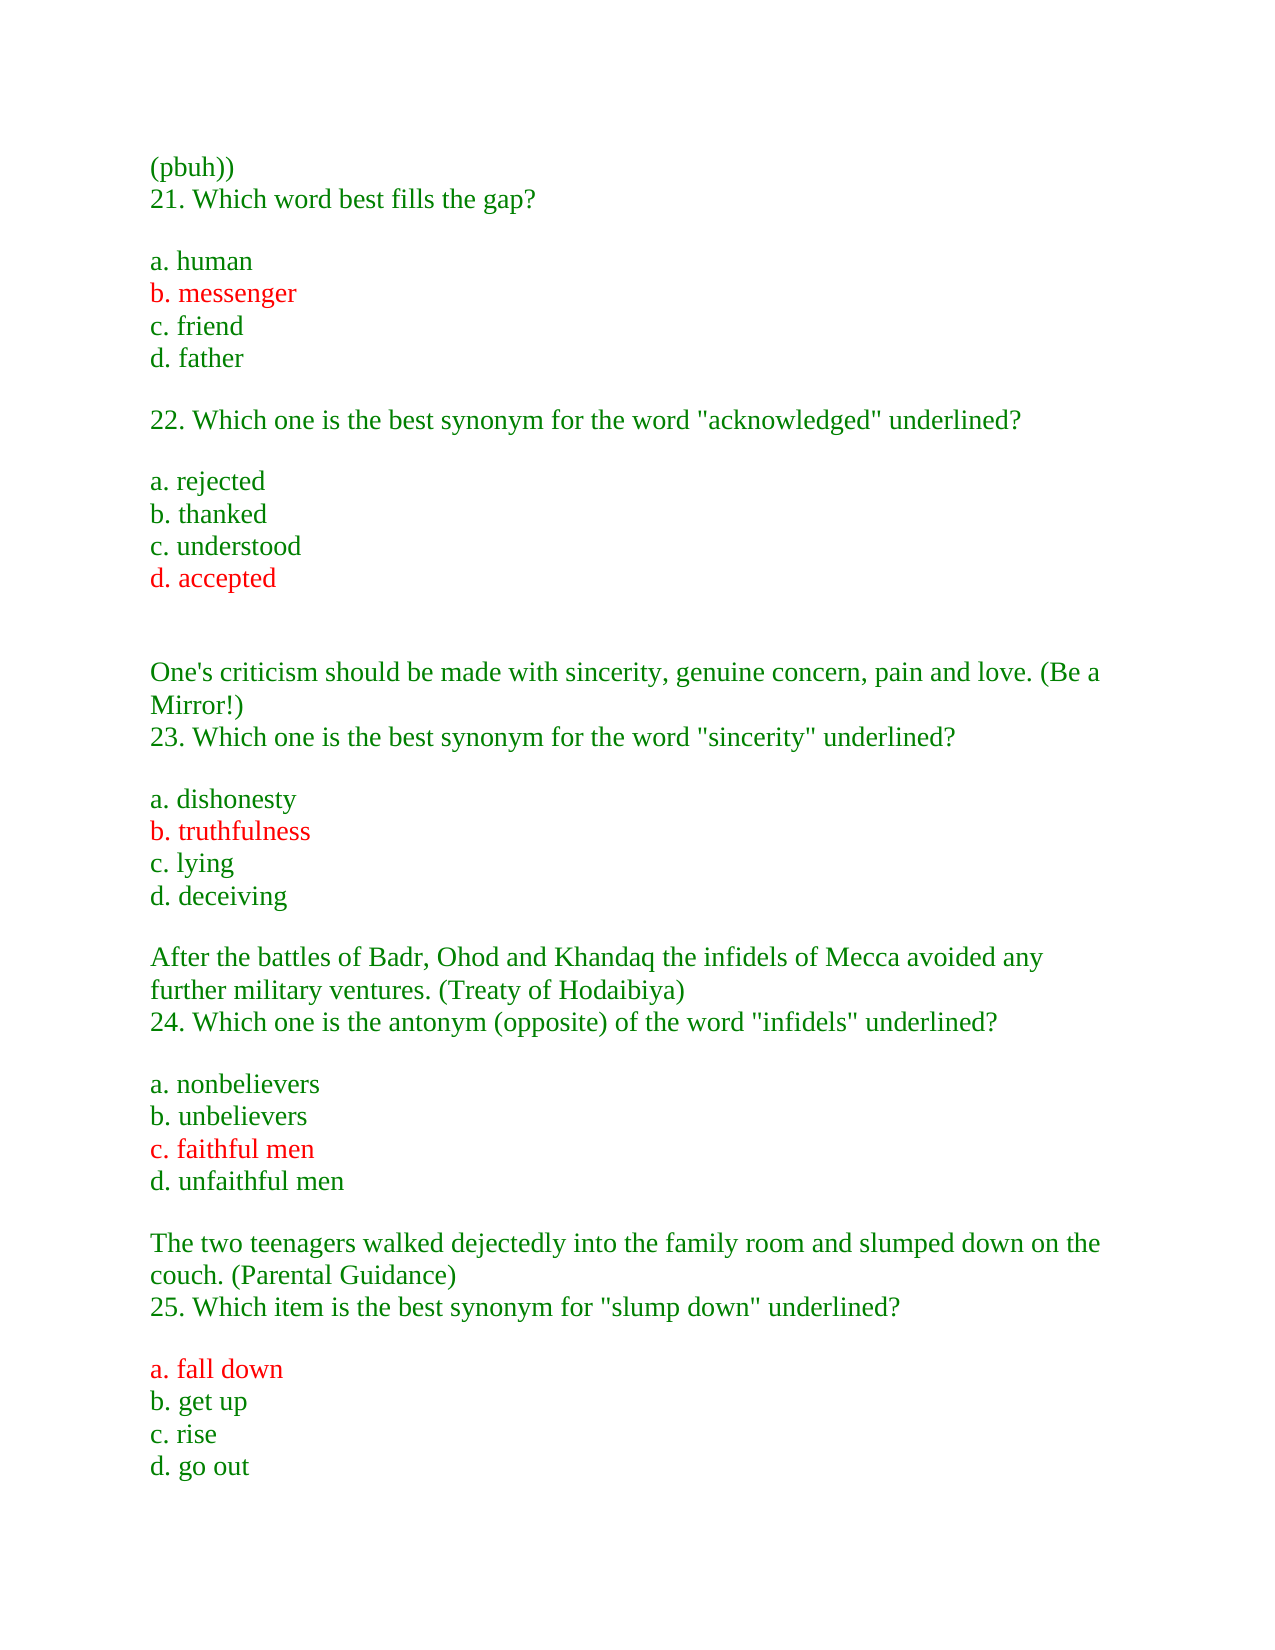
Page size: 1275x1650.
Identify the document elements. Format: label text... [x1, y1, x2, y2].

text a. rejected b. thanked c. understood d. accepted [150, 464, 1125, 594]
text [150, 150, 1125, 215]
text 22. Which one is the best synonym for the word "acknowledged" underlined? [150, 403, 1125, 435]
text a. human b. messenger c. friend d. father [150, 244, 1125, 373]
text The two teenagers walked dejectedly into the family room and slumped down on the couch. (Parental Guidance) 25. Which item is the best synonym for "slump down" underlined? [150, 1226, 1125, 1323]
text One's criticism should be made with sincerity, genuine concern, pain and love. (Be a Mirror!) 23. Which one is the best synonym for the word "sincerity" underlined? [150, 623, 1125, 753]
text After the battles of Badr, Ohod and Khandaq the infidels of Mecca avoided any further military ventures. (Treaty of Hodaibiya) 24. Which one is the antonym (opposite) of the word "infidels" underlined? [150, 941, 1125, 1038]
text a. fall down b. get up c. rise d. go out [150, 1352, 1125, 1482]
text a. dishonesty b. truthfulness c. lying d. deceiving [150, 782, 1125, 911]
text a. nonbelievers b. unbelievers c. faithful men d. unfaithful men [150, 1067, 1125, 1196]
